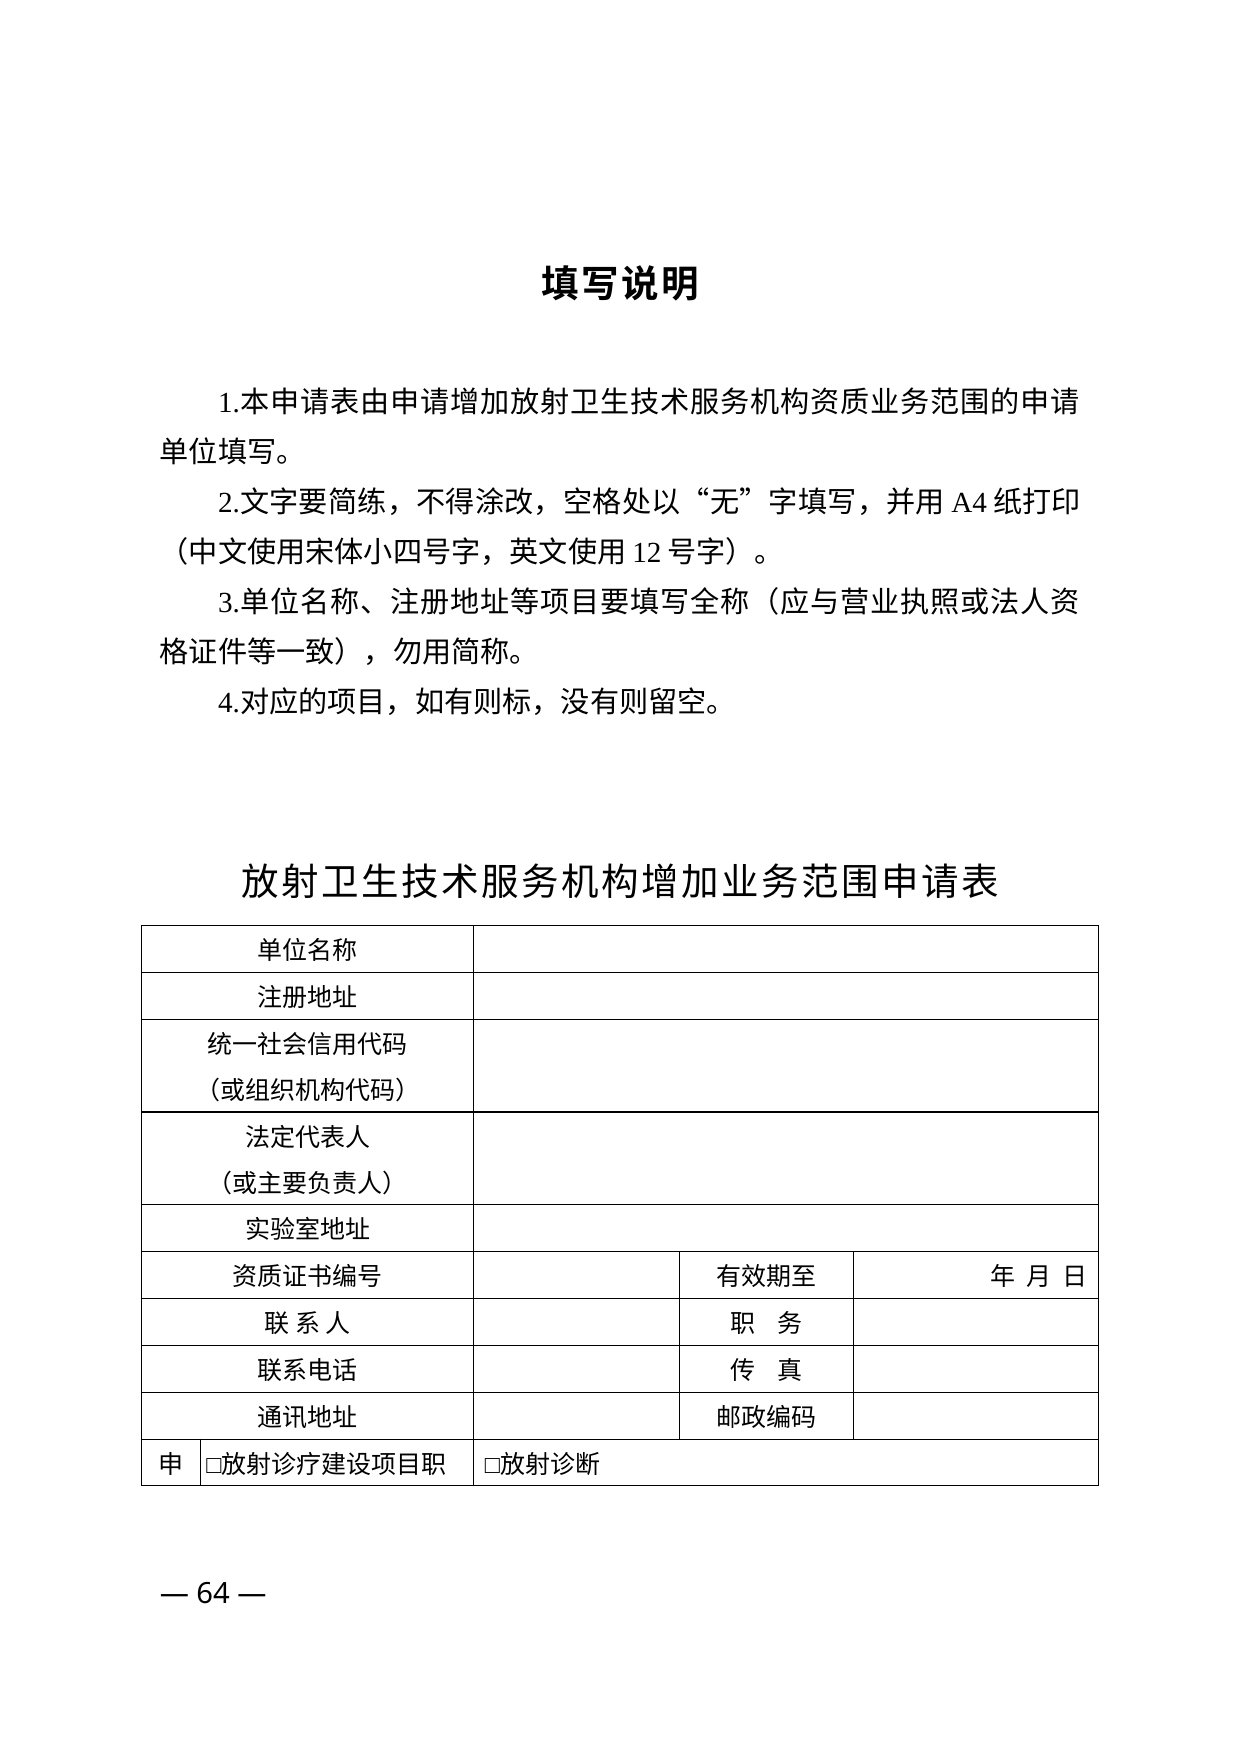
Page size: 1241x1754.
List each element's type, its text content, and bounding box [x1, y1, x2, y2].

table_cell [474, 1113, 1098, 1204]
table_cell 注册地址 [142, 973, 473, 1019]
table_header 单位名称 [142, 926, 473, 972]
text 3.单位名称、注册地址等项目要填写全称（应与营业执照或法人资格证件等一致），勿用简称。 [159, 573, 1081, 673]
table_cell 申请增加业务范围 [142, 1440, 200, 1485]
text 填写说明 [159, 235, 1081, 327]
table_cell 联 系 人 [142, 1299, 473, 1345]
text 4.对应的项目，如有则标，没有则留空。 [159, 673, 1081, 723]
table_cell 传 真 [680, 1346, 853, 1392]
text 2.文字要简练，不得涂改，空格处以“无”字填写，并用A4纸打印（中文使用宋体小四号字，英文使用12号字）。 [159, 473, 1081, 573]
table_cell 联系电话 [142, 1346, 473, 1392]
table_cell 资质证书编号 [142, 1252, 473, 1298]
table_cell [474, 1205, 1098, 1251]
table_cell 法定代表人 （或主要负责人） [142, 1113, 473, 1204]
table_cell 实验室地址 [142, 1205, 473, 1251]
table_header [474, 926, 1098, 972]
table_cell [474, 1393, 679, 1438]
table_cell [474, 1299, 679, 1345]
table_cell [474, 1346, 679, 1392]
table_cell [474, 1020, 1098, 1111]
text 放射卫生技术服务机构增加业务范围申请表 [159, 833, 1081, 925]
table_cell 年 月 日 [854, 1252, 1098, 1298]
table_cell [474, 1252, 679, 1298]
text 1.本申请表由申请增加放射卫生技术服务机构资质业务范围的申请单位填写。 [159, 373, 1081, 473]
table_cell 职 务 [680, 1299, 853, 1345]
table_cell [854, 1393, 1098, 1438]
table_cell 通讯地址 [142, 1393, 473, 1438]
table_cell 统一社会信用代码 （或组织机构代码） [142, 1020, 473, 1111]
table_cell [474, 973, 1098, 1019]
table_cell □放射诊断 [474, 1440, 1098, 1485]
table_cell [854, 1299, 1098, 1345]
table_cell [201, 1440, 473, 1485]
table_cell [854, 1346, 1098, 1392]
table_cell 邮政编码 [680, 1393, 853, 1438]
table_cell 有效期至 [680, 1252, 853, 1298]
